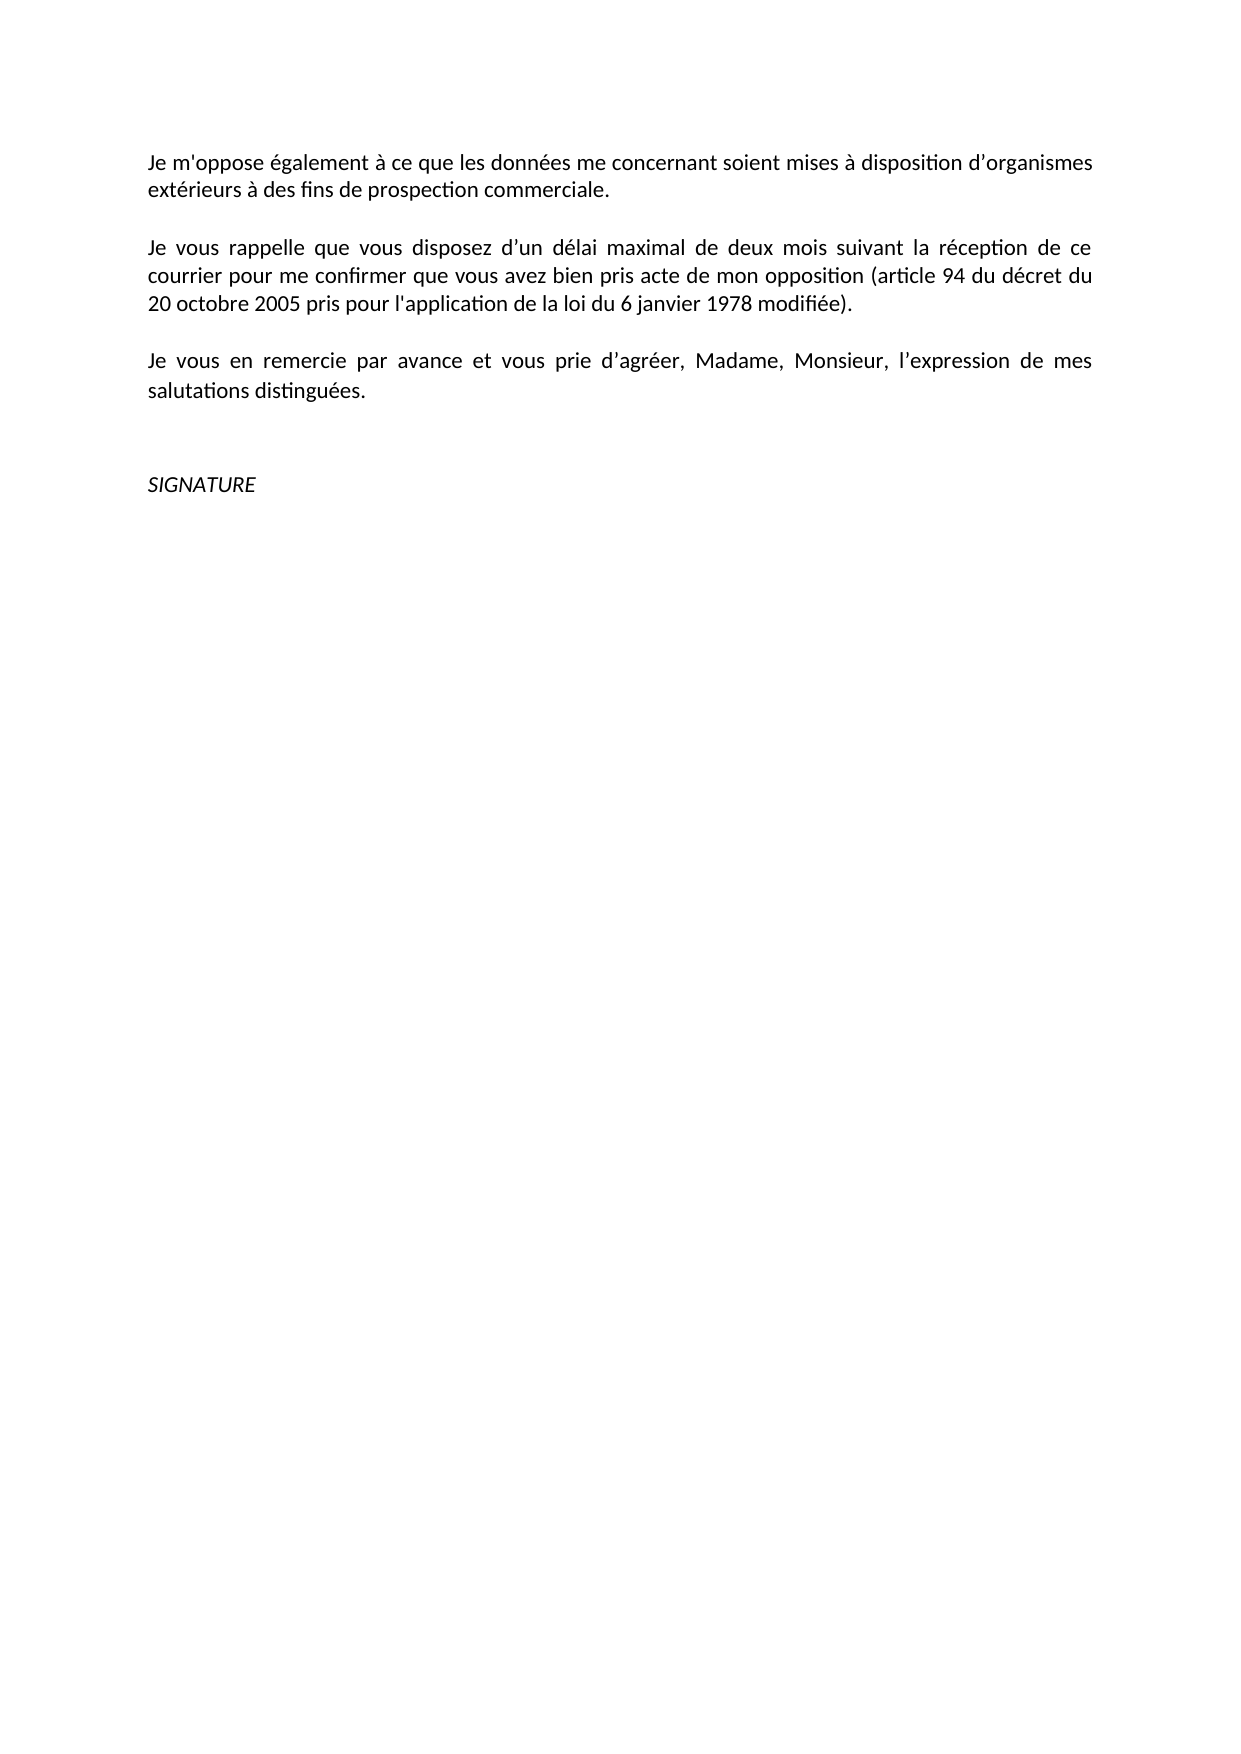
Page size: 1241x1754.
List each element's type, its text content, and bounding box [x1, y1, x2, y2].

text Je m'oppose également à ce que les données me concernant soient mises à disposition d’organismes extérieurs à des fins de prospection commerciale. [148, 148, 1093, 204]
text Je vous en remercie par avance et vous prie d’agréer, Madame, Monsieur, l’expression de mes salutations distinguées. [148, 346, 1093, 404]
text Je vous rappelle que vous disposez d’un délai maximal de deux mois suivant la réception de ce courrier pour me confirmer que vous avez bien pris acte de mon opposition (article 94 du décret du 20 octobre 2005 pris pour l'application de la loi du 6 janvier 1978 modifiée). [148, 233, 1093, 317]
text SIGNATURE [148, 470, 1093, 498]
